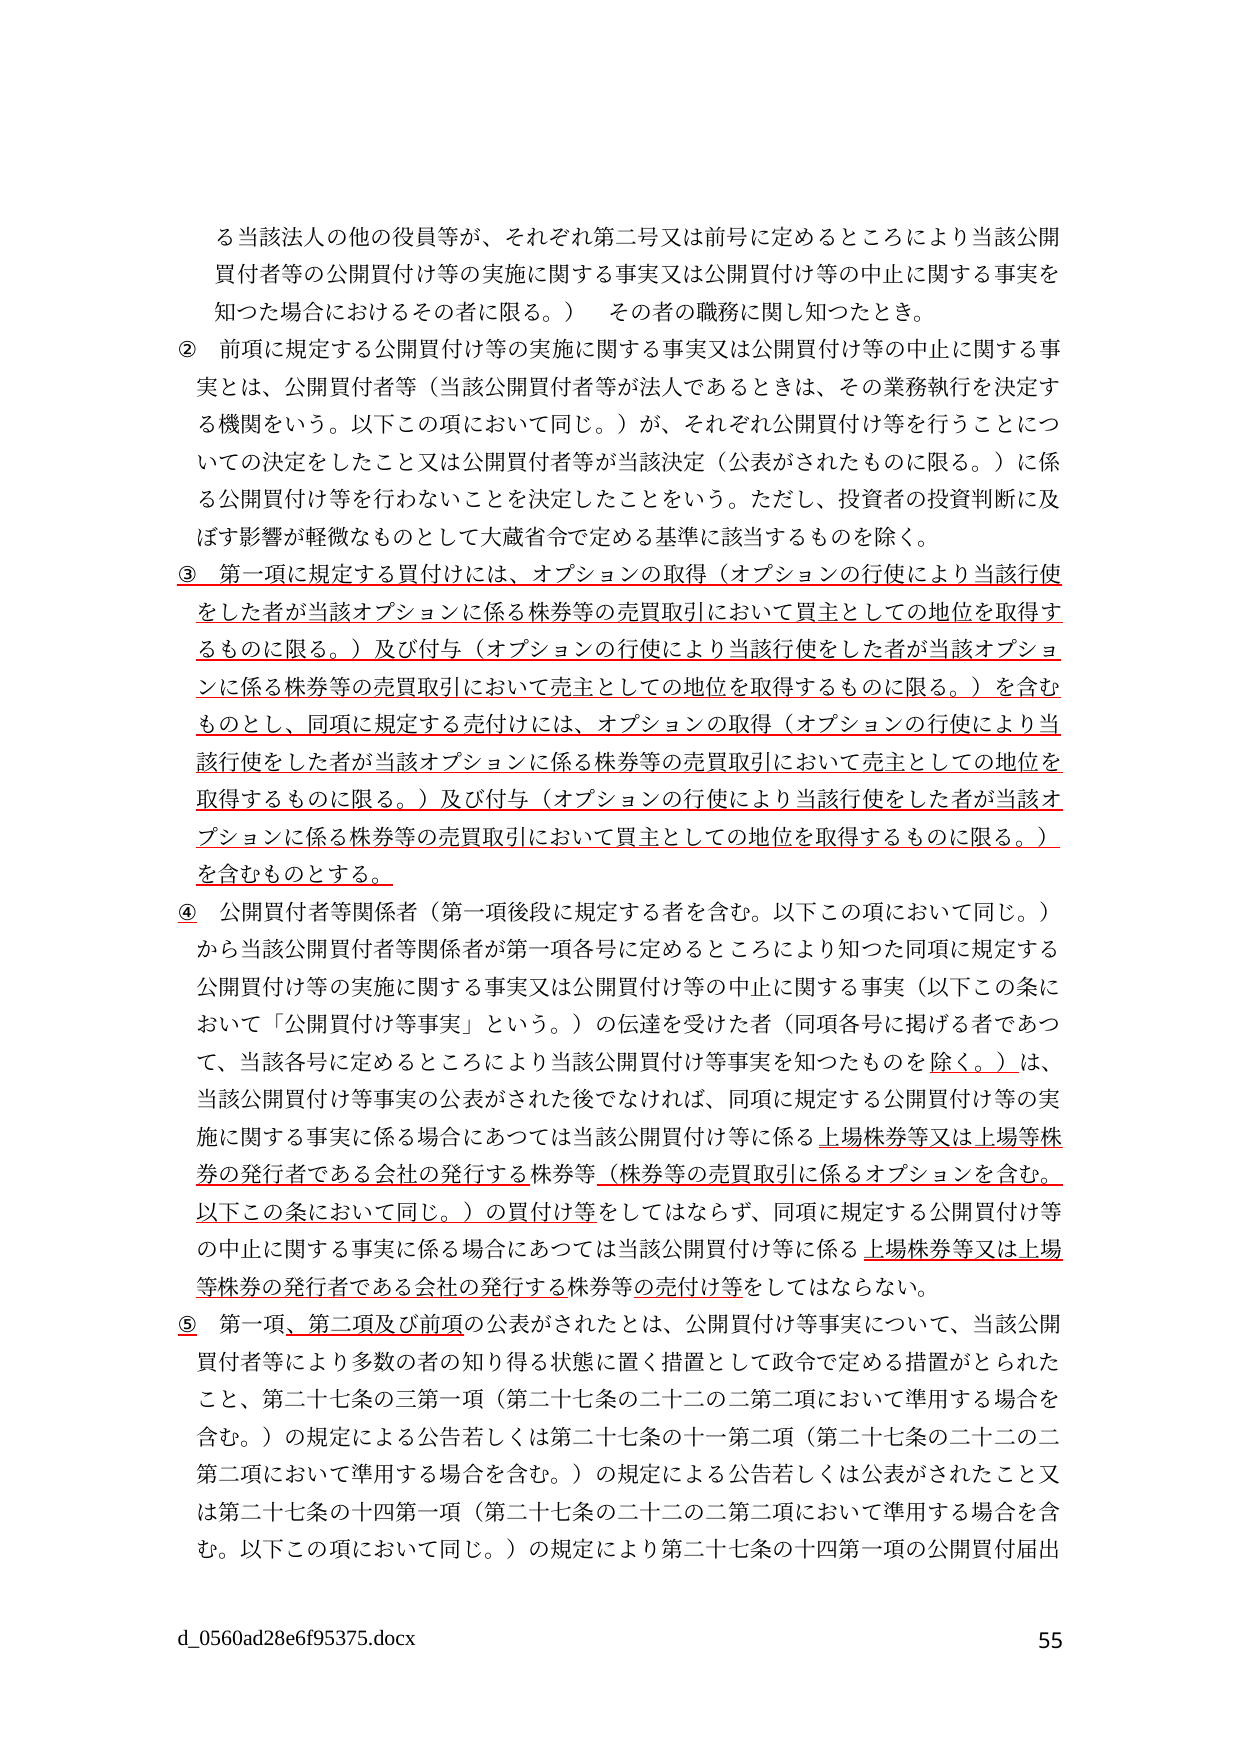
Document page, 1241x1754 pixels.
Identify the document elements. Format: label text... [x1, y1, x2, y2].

text ③ 第一項に規定する買付けには、オプションの取得（オプションの行使により当該行使をした者が当該オプションに係る株券等の売買取引において買主としての地位を取得するものに限る。）及び付与（オプションの行使により当該行使をした者が当該オプションに係る株券等の売買取引において売主としての地位を取得するものに限る。）を含むものとし、同項に規定する売付けには、オプションの取得（オプションの行使により当該行使をした者が当該オプションに係る株券等の売買取引において売主としての地位を取得するものに限る。）及び付与（オプションの行使により当該行使をした者が当該オプションに係る株券等の売買取引において買主としての地位を取得するものに限る。）を含むものとする。 [177, 554, 1063, 892]
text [196, 217, 1063, 329]
text ④ 公開買付者等関係者（第一項後段に規定する者を含む。以下この項において同じ。）から当該公開買付者等関係者が第一項各号に定めるところにより知つた同項に規定する公開買付け等の実施に関する事実又は公開買付け等の中止に関する事実（以下この条において「公開買付け等事実」という。）の伝達を受けた者（同項各号に掲げる者であつて、当該各号に定めるところにより当該公開買付け等事実を知つたものを除く。）は、当該公開買付け等事実の公表がされた後でなければ、同項に規定する公開買付け等の実施に関する事実に係る場合にあつては当該公開買付け等に係る上場株券等又は上場等株券の発行者である会社の発行する株券等（株券等の売買取引に係るオプションを含む。以下この条において同じ。）の買付け等をしてはならず、同項に規定する公開買付け等の中止に関する事実に係る場合にあつては当該公開買付け等に係る上場株券等又は上場等株券の発行者である会社の発行する株券等の売付け等をしてはならない。 [177, 892, 1063, 1304]
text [177, 1304, 1063, 1567]
text ② 前項に規定する公開買付け等の実施に関する事実又は公開買付け等の中止に関する事実とは、公開買付者等（当該公開買付者等が法人であるときは、その業務執行を決定する機関をいう。以下この項において同じ。）が、それぞれ公開買付け等を行うことについての決定をしたこと又は公開買付者等が当該決定（公表がされたものに限る。）に係る公開買付け等を行わないことを決定したことをいう。ただし、投資者の投資判断に及ぼす影響が軽微なものとして大蔵省令で定める基準に該当するものを除く。 [177, 329, 1063, 554]
